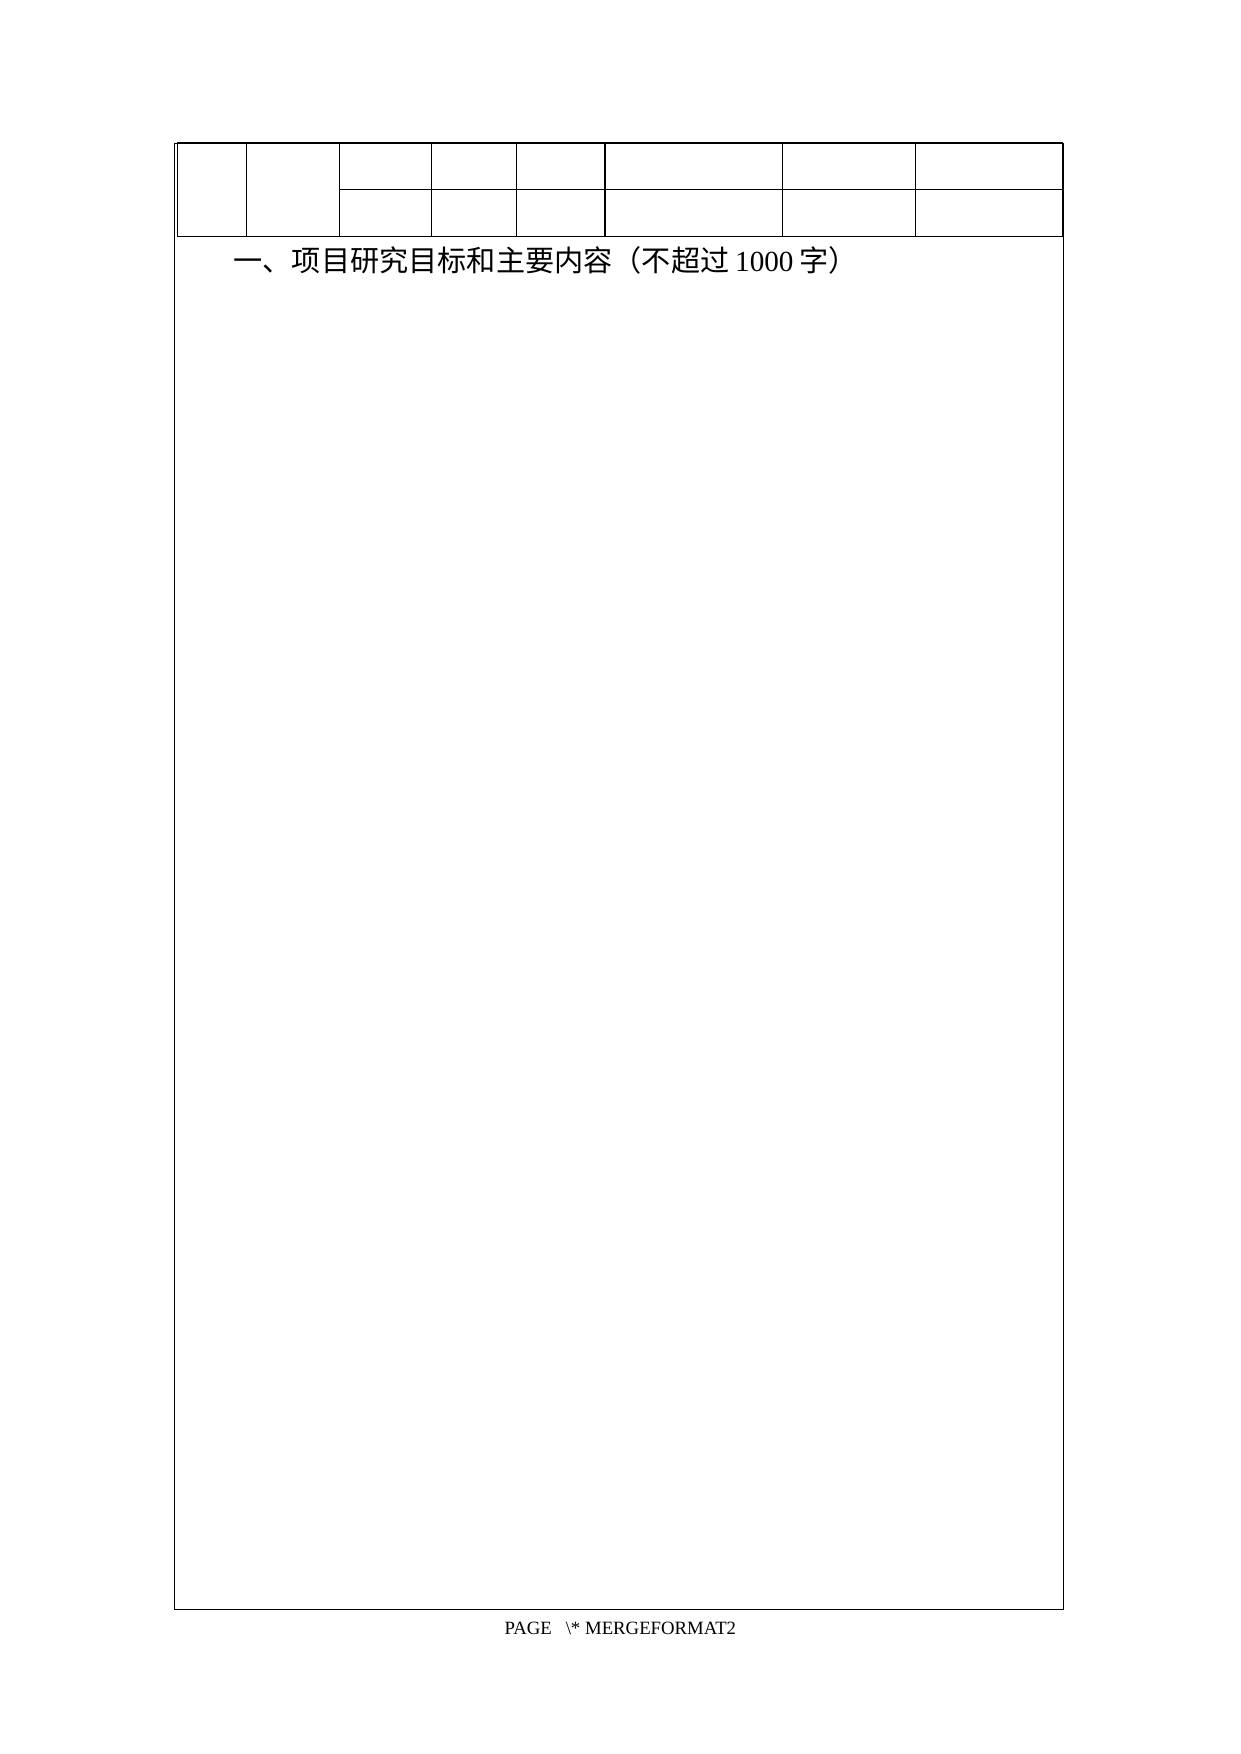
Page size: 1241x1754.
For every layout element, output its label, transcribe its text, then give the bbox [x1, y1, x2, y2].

table_cell [606, 143, 782, 189]
text 一、项目研究目标和主要内容（不超过1000字） [175, 237, 1065, 279]
table_cell [432, 143, 516, 189]
table_cell [916, 143, 1062, 189]
table_cell [517, 190, 604, 236]
table_cell [340, 143, 431, 189]
table_cell [517, 143, 604, 189]
table_cell [340, 190, 431, 236]
table_cell [783, 143, 915, 189]
table_cell [606, 190, 782, 236]
table_cell [783, 190, 915, 236]
table_cell [432, 190, 516, 236]
table_cell [916, 190, 1062, 236]
